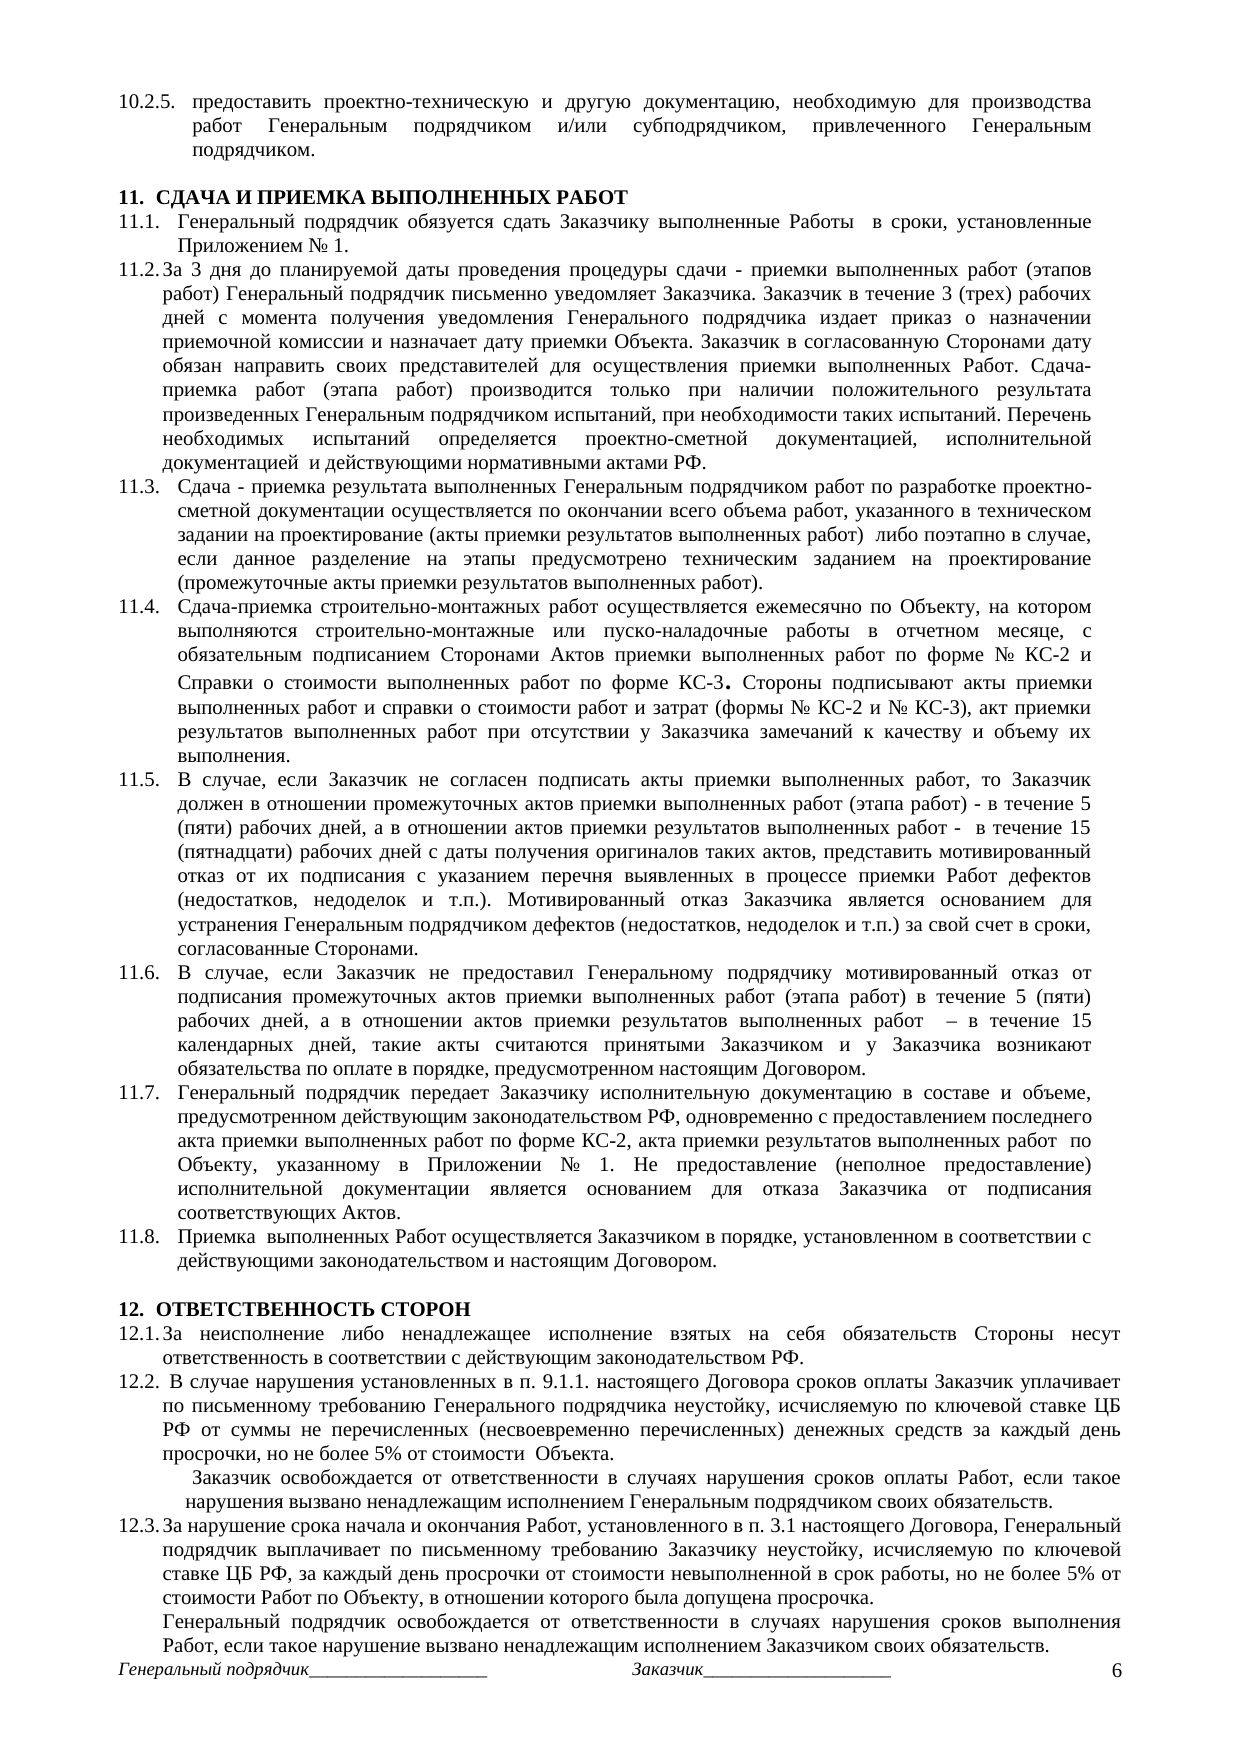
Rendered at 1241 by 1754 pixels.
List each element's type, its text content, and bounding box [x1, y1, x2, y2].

list В случае, если Заказчик не согласен подписать акты приемки выполненных работ, то Заказчик должен в отношении промежуточных актов приемки выполненных работ (этапа работ) - в течение 5 (пяти) рабочих дней, а в отношении актов приемки результатов выполненных работ - в течение 15 (пятнадцати) рабочих дней с даты получения оригиналов таких актов, представить мотивированный отказ от их подписания с указанием перечня выявленных в процессе приемки Работ дефектов (недостатков, недоделок и т.п.). Мотивированный отказ Заказчика является основанием для устранения Генеральным подрядчиком дефектов (недостатков, недоделок и т.п.) за свой счет в сроки, согласованные Сторонами. [118, 767, 1093, 959]
list Сдача - приемка результата выполненных Генеральным подрядчиком работ по разработке проектно-сметной документации осуществляется по окончании всего объема работ, указанного в техническом задании на проектирование (акты приемки результатов выполненных работ) либо поэтапно в случае, если данное разделение на этапы предусмотрено техническим заданием на проектирование (промежуточные акты приемки результатов выполненных работ). [118, 474, 1093, 594]
list В случае нарушения установленных в п. 9.1.1. настоящего Договора сроков оплаты Заказчик уплачивает по письменному требованию Генерального подрядчика неустойку, исчисляемую по ключевой ставке ЦБ РФ от суммы не перечисленных (несвоевременно перечисленных) денежных средств за каждый день просрочки, но не более 5% от стоимости Объекта. [118, 1369, 1122, 1465]
list Заказчик освобождается от ответственности в случаях нарушения сроков оплаты Работ, если такое нарушения вызвано ненадлежащим исполнением Генеральным подрядчиком своих обязательств. [185, 1465, 1122, 1513]
list предоставить проектно-техническую и другую документацию, необходимую для производства работ Генеральным подрядчиком и/или субподрядчиком, привлеченного Генеральным подрядчиком. [118, 89, 1093, 161]
list За нарушение срока начала и окончания Работ, установленного в п. 3.1 настоящего Договора, Генеральный подрядчик выплачивает по письменному требованию Заказчику неустойку, исчисляемую по ключевой ставке ЦБ РФ, за каждый день просрочки от стоимости невыполненной в срок работы, но не более 5% от стоимости Работ по Объекту, в отношении которого была допущена просрочка. [118, 1513, 1122, 1609]
list В случае, если Заказчик не предоставил Генеральному подрядчику мотивированный отказ от подписания промежуточных актов приемки выполненных работ (этапа работ) в течение 5 (пяти) рабочих дней, а в отношении актов приемки результатов выполненных работ – в течение 15 календарных дней, такие акты считаются принятыми Заказчиком и у Заказчика возникают обязательства по оплате в порядке, предусмотренном настоящим Договором. [118, 959, 1093, 1080]
list Приемка выполненных Работ осуществляется Заказчиком в порядке, установленном в соответствии с действующими законодательством и настоящим Договором. [118, 1224, 1093, 1272]
list Сдача-приемка строительно-монтажных работ осуществляется ежемесячно по Объекту, на котором выполняются строительно-монтажные или пуско-наладочные работы в отчетном месяце, с обязательным подписанием Сторонами Актов приемки выполненных работ по форме № КС-2 и Справки о стоимости выполненных работ по форме КС-3. Стороны подписывают акты приемки выполненных работ и справки о стоимости работ и затрат (формы № КС-2 и № КС-3), акт приемки результатов выполненных работ при отсутствии у Заказчика замечаний к качеству и объему их выполнения. [118, 594, 1093, 767]
list За неисполнение либо ненадлежащее исполнение взятых на себя обязательств Стороны несут ответственность в соответствии с действующим законодательством РФ. [118, 1321, 1122, 1369]
list Генеральный подрядчик освобождается от ответственности в случаях нарушения сроков выполнения Работ, если такое нарушение вызвано ненадлежащим исполнением Заказчиком своих обязательств. [162, 1609, 1122, 1657]
subtitle СДАЧА И ПРИЕМКА ВЫПОЛНЕННЫХ РАБОТ [118, 185, 1122, 209]
list За 3 дня до планируемой даты проведения процедуры сдачи - приемки выполненных работ (этапов работ) Генеральный подрядчик письменно уведомляет Заказчика. Заказчик в течение 3 (трех) рабочих дней с момента получения уведомления Генерального подрядчика издает приказ о назначении приемочной комиссии и назначает дату приемки Объекта. Заказчик в согласованную Сторонами дату обязан направить своих представителей для осуществления приемки выполненных Работ. Сдача-приемка работ (этапа работ) производится только при наличии положительного результата произведенных Генеральным подрядчиком испытаний, при необходимости таких испытаний. Перечень необходимых испытаний определяется проектно-сметной документацией, исполнительной документацией и действующими нормативными актами РФ. [118, 257, 1093, 474]
subtitle ОТВЕТСТВЕННОСТЬ СТОРОН [118, 1296, 1122, 1321]
list Генеральный подрядчик обязуется сдать Заказчику выполненные Работы в сроки, установленные Приложением № 1. [118, 209, 1093, 257]
list Генеральный подрядчик передает Заказчику исполнительную документацию в составе и объеме, предусмотренном действующим законодательством РФ, одновременно с предоставлением последнего акта приемки выполненных работ по форме КС-2, акта приемки результатов выполненных работ по Объекту, указанному в Приложении № 1. Не предоставление (неполное предоставление) исполнительной документации является основанием для отказа Заказчика от подписания соответствующих Актов. [118, 1080, 1093, 1224]
